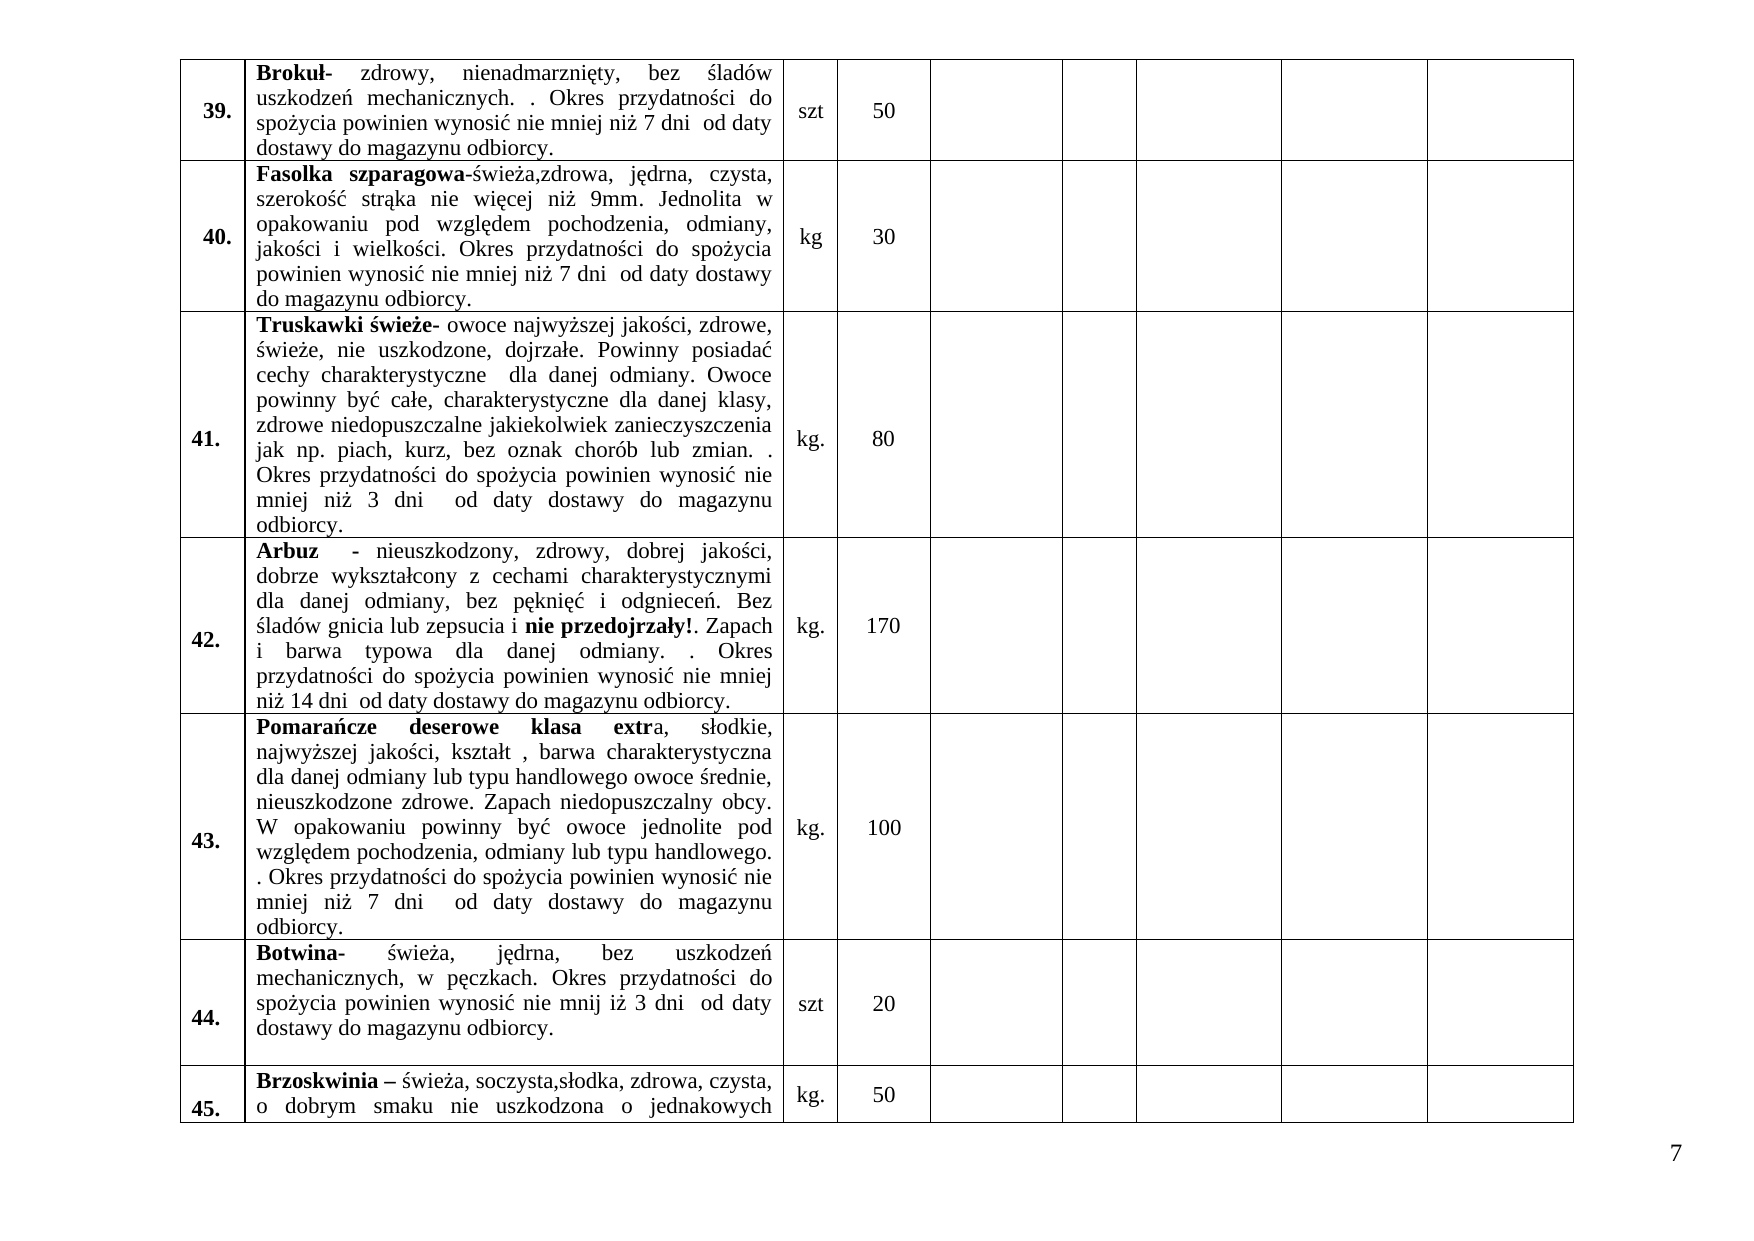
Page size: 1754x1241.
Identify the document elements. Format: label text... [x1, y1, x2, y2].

table_cell 30 [838, 161, 930, 311]
table_cell kg. [784, 714, 837, 939]
table_cell 50 [838, 60, 930, 160]
table_cell Pomarańcze deserowe klasa extra, słodkie, najwyższej jakości, kształt , barwa charakterystyczna dla danej odmiany lub typu handlowego owoce średnie, nieuszkodzone zdrowe. Zapach niedopuszczalny obcy. W opakowaniu powinny być owoce jednolite pod względem pochodzenia, odmiany lub typu handlowego. . Okres przydatności do spożycia powinien wynosić nie mniej niż 7 dni od daty dostawy do magazynu odbiorcy. [246, 714, 783, 939]
table_cell [1282, 161, 1427, 311]
table_cell [931, 161, 1062, 311]
table_cell [1063, 312, 1136, 537]
table_cell [1063, 60, 1136, 160]
table_cell [1428, 1066, 1573, 1122]
table_cell 43. [181, 714, 244, 939]
table_cell [1137, 312, 1281, 537]
table_cell 39. [181, 60, 244, 160]
table_cell szt [784, 940, 837, 1065]
table_cell kg. [784, 312, 837, 537]
table_cell [1137, 161, 1281, 311]
table_cell 45. [181, 1066, 244, 1122]
table_cell Truskawki świeże- owoce najwyższej jakości, zdrowe, świeże, nie uszkodzone, dojrzałe. Powinny posiadać cechy charakterystyczne dla danej odmiany. Owoce powinny być całe, charakterystyczne dla danej klasy, zdrowe niedopuszczalne jakiekolwiek zanieczyszczenia jak np. piach, kurz, bez oznak chorób lub zmian. . Okres przydatności do spożycia powinien wynosić nie mniej niż 3 dni od daty dostawy do magazynu odbiorcy. [246, 312, 783, 537]
table_cell [931, 60, 1062, 160]
table_cell [1063, 940, 1136, 1065]
table_cell [931, 312, 1062, 537]
table_cell 80 [838, 312, 930, 537]
table_cell Fasolka szparagowa-świeża,zdrowa, jędrna, czysta, szerokość strąka nie więcej niż 9mm. Jednolita w opakowaniu pod względem pochodzenia, odmiany, jakości i wielkości. Okres przydatności do spożycia powinien wynosić nie mniej niż 7 dni od daty dostawy do magazynu odbiorcy. [246, 161, 783, 311]
table_cell [1063, 1066, 1136, 1122]
table_cell [1282, 940, 1427, 1065]
table_cell [931, 940, 1062, 1065]
table_cell 170 [838, 538, 930, 713]
table_cell [1137, 538, 1281, 713]
table_cell 20 [838, 940, 930, 1065]
table_cell Brokuł- zdrowy, nienadmarznięty, bez śladów uszkodzeń mechanicznych. . Okres przydatności do spożycia powinien wynosić nie mniej niż 7 dni od daty dostawy do magazynu odbiorcy. [246, 60, 783, 160]
table_cell [1428, 538, 1573, 713]
table_cell [1428, 60, 1573, 160]
table_cell szt [784, 60, 837, 160]
table_cell 100 [838, 714, 930, 939]
table_cell 41. [181, 312, 244, 537]
table_cell [931, 1066, 1062, 1122]
table_cell [1428, 940, 1573, 1065]
table_cell 40. [181, 161, 244, 311]
table_cell 42. [181, 538, 244, 713]
table_cell [1282, 60, 1427, 160]
table_cell [1282, 1066, 1427, 1122]
table_cell [1063, 161, 1136, 311]
table_cell [1428, 312, 1573, 537]
table_cell Arbuz - nieuszkodzony, zdrowy, dobrej jakości, dobrze wykształcony z cechami charakterystycznymi dla danej odmiany, bez pęknięć i odgnieceń. Bez śladów gnicia lub zepsucia i nie przedojrzały!. Zapach i barwa typowa dla danej odmiany. . Okres przydatności do spożycia powinien wynosić nie mniej niż 14 dni od daty dostawy do magazynu odbiorcy. [246, 538, 783, 713]
table_cell [1137, 60, 1281, 160]
table_cell 44. [181, 940, 244, 1065]
table_cell [1063, 714, 1136, 939]
table_cell Botwina- świeża, jędrna, bez uszkodzeń mechanicznych, w pęczkach. Okres przydatności do spożycia powinien wynosić nie mnij iż 3 dni od daty dostawy do magazynu odbiorcy. [246, 940, 783, 1065]
table_cell [931, 538, 1062, 713]
table_cell 50 [838, 1066, 930, 1122]
table_cell kg. [784, 1066, 837, 1122]
table_cell [1428, 161, 1573, 311]
table_cell [1137, 940, 1281, 1065]
table_cell kg [784, 161, 837, 311]
table_cell [1282, 312, 1427, 537]
table_cell [1282, 714, 1427, 939]
table_cell [1282, 538, 1427, 713]
table_cell kg. [784, 538, 837, 713]
table_cell [1137, 1066, 1281, 1122]
table_cell [1137, 714, 1281, 939]
table_cell [1428, 714, 1573, 939]
table_cell [931, 714, 1062, 939]
table_cell [1063, 538, 1136, 713]
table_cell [246, 1066, 783, 1122]
